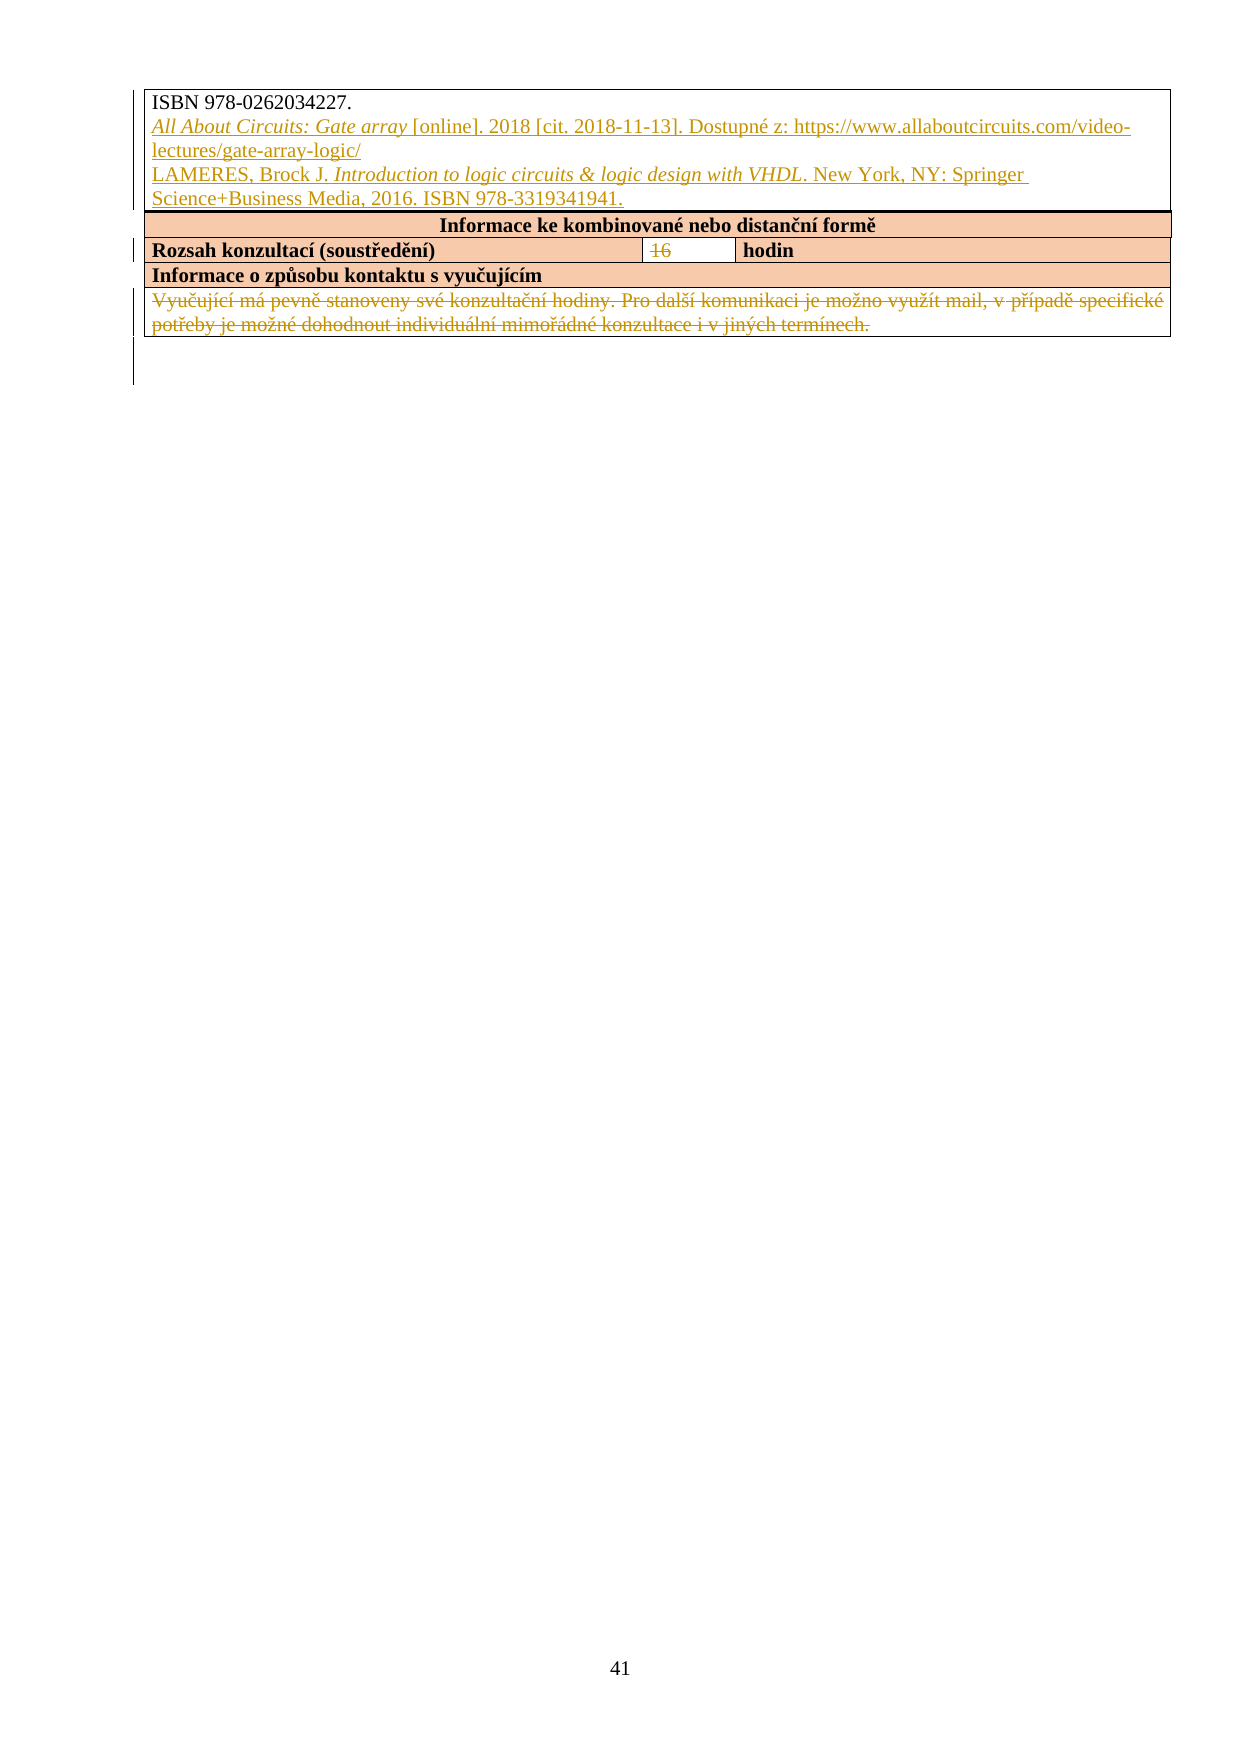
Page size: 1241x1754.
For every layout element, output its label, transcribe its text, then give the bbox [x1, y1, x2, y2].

table_cell [643, 238, 735, 262]
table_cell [145, 90, 1170, 210]
table_cell Informace ke kombinované nebo distanční formě [145, 213, 1171, 237]
table_cell Informace o způsobu kontaktu s vyučujícím [145, 263, 1170, 287]
table_cell Rozsah konzultací (soustředění) [145, 238, 642, 262]
table_cell [145, 288, 1170, 336]
table_cell hodin [736, 238, 1170, 262]
